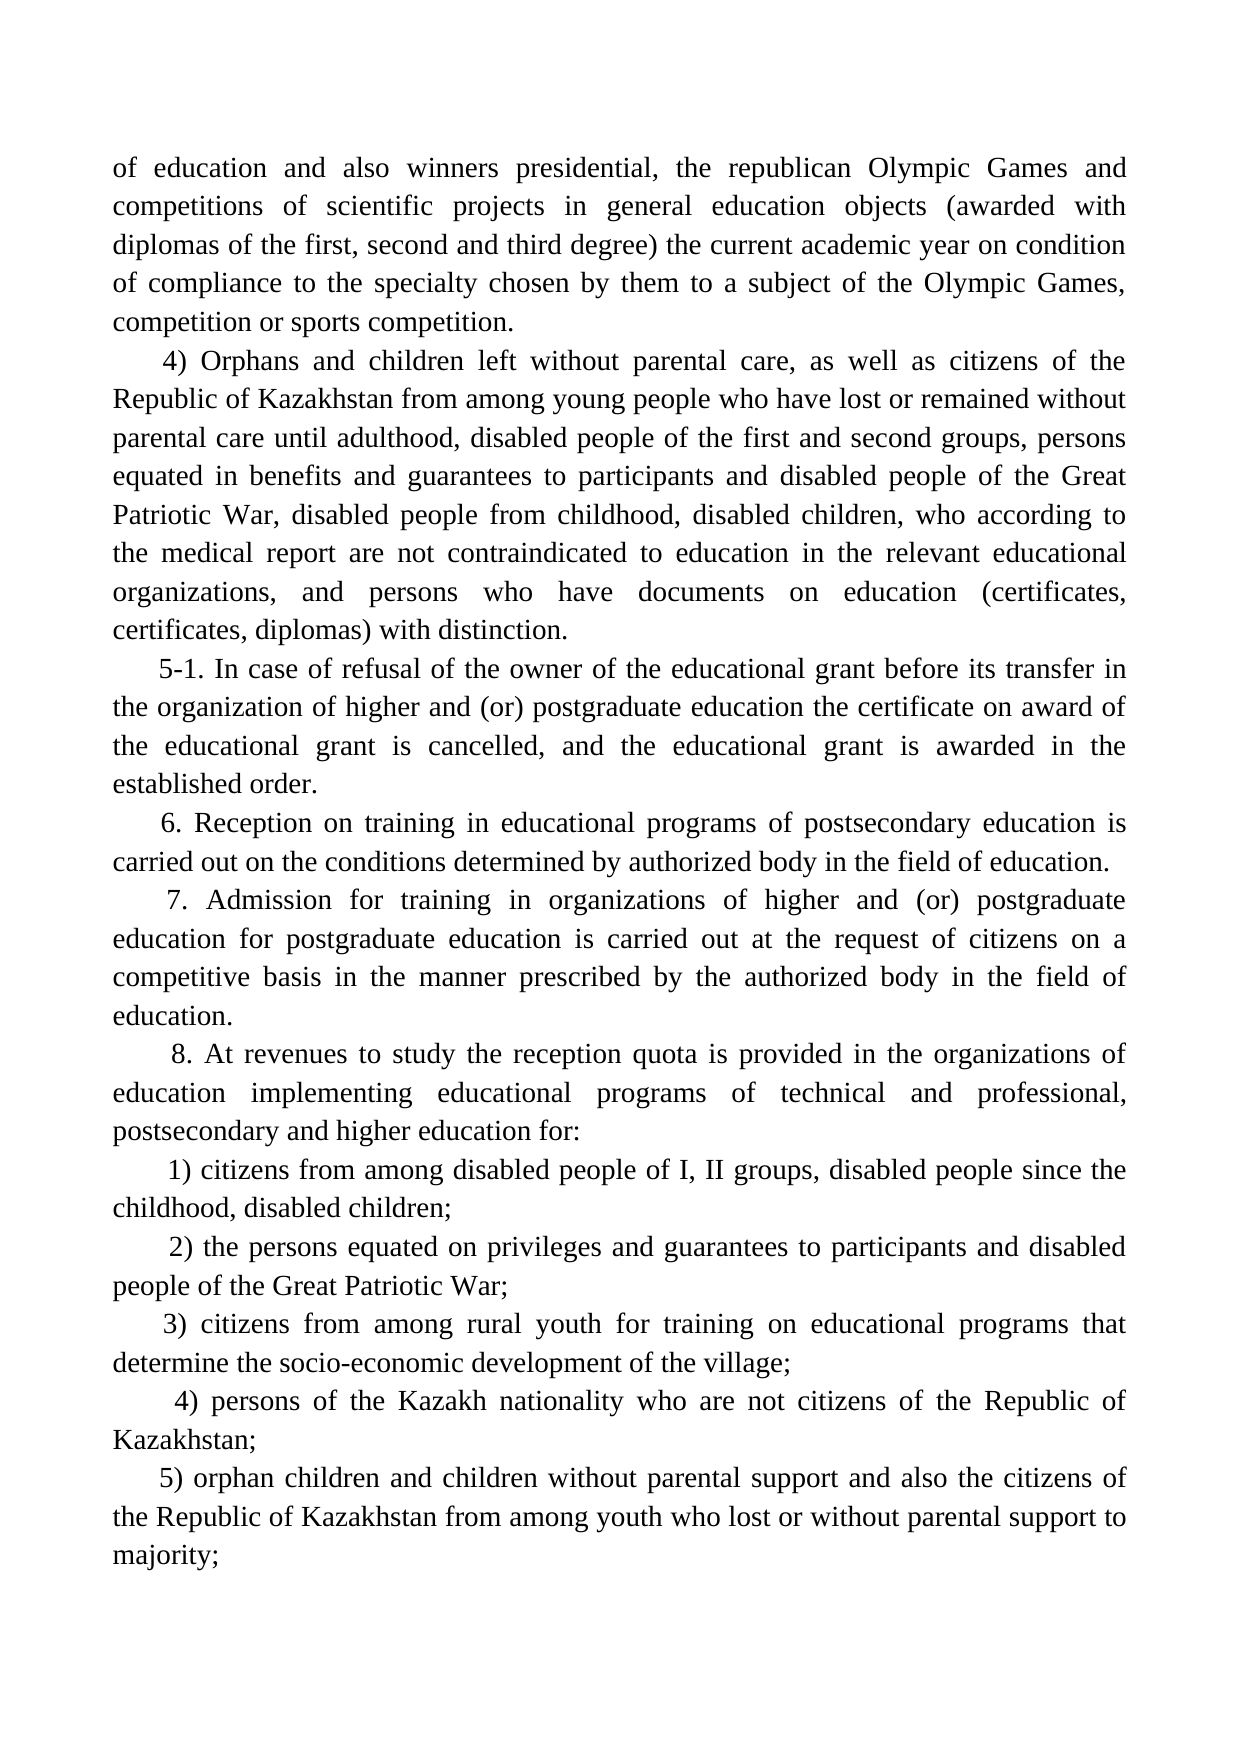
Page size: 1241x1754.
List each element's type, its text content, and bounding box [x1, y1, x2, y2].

text 6. Reception on training in educational programs of postsecondary education is carried out on the conditions determined by authorized body in the field of education. [112, 805, 1128, 877]
text 4) Orphans and children left without parental care, as well as citizens of the Republic of Kazakhstan from among young people who have lost or remained without parental care until adulthood, disabled people of the first and second groups, persons equated in benefits and guarantees to participants and disabled people of the Great Patriotic War, disabled people from childhood, disabled children, who according to the medical report are not contraindicated to education in the relevant educational organizations, and persons who have documents on education (certificates, certificates, diplomas) with distinction. [112, 343, 1128, 646]
text 5) orphan children and children without parental support and also the citizens of the Republic of Kazakhstan from among youth who lost or without parental support to majority; [112, 1460, 1128, 1571]
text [112, 150, 1128, 338]
text 4) persons of the Kazakh nationality who are not citizens of the Republic of Kazakhstan; [112, 1383, 1128, 1455]
text 1) citizens from among disabled people of I, II groups, disabled people since the childhood, disabled children; [112, 1152, 1128, 1224]
text 2) the persons equated on privileges and guarantees to participants and disabled people of the Great Patriotic War; [112, 1229, 1128, 1301]
text 8. At revenues to study the reception quota is provided in the organizations of education implementing educational programs of technical and professional, postsecondary and higher education for: [112, 1036, 1128, 1147]
text 5-1. In case of refusal of the owner of the educational grant before its transfer in the organization of higher and (or) postgraduate education the certificate on award of the educational grant is cancelled, and the educational grant is awarded in the established order. [112, 651, 1128, 800]
text 3) citizens from among rural youth for training on educational programs that determine the socio-economic development of the village; [112, 1306, 1128, 1378]
text 7. Admission for training in organizations of higher and (or) postgraduate education for postgraduate education is carried out at the request of citizens on a competitive basis in the manner prescribed by the authorized body in the field of education. [112, 882, 1128, 1031]
